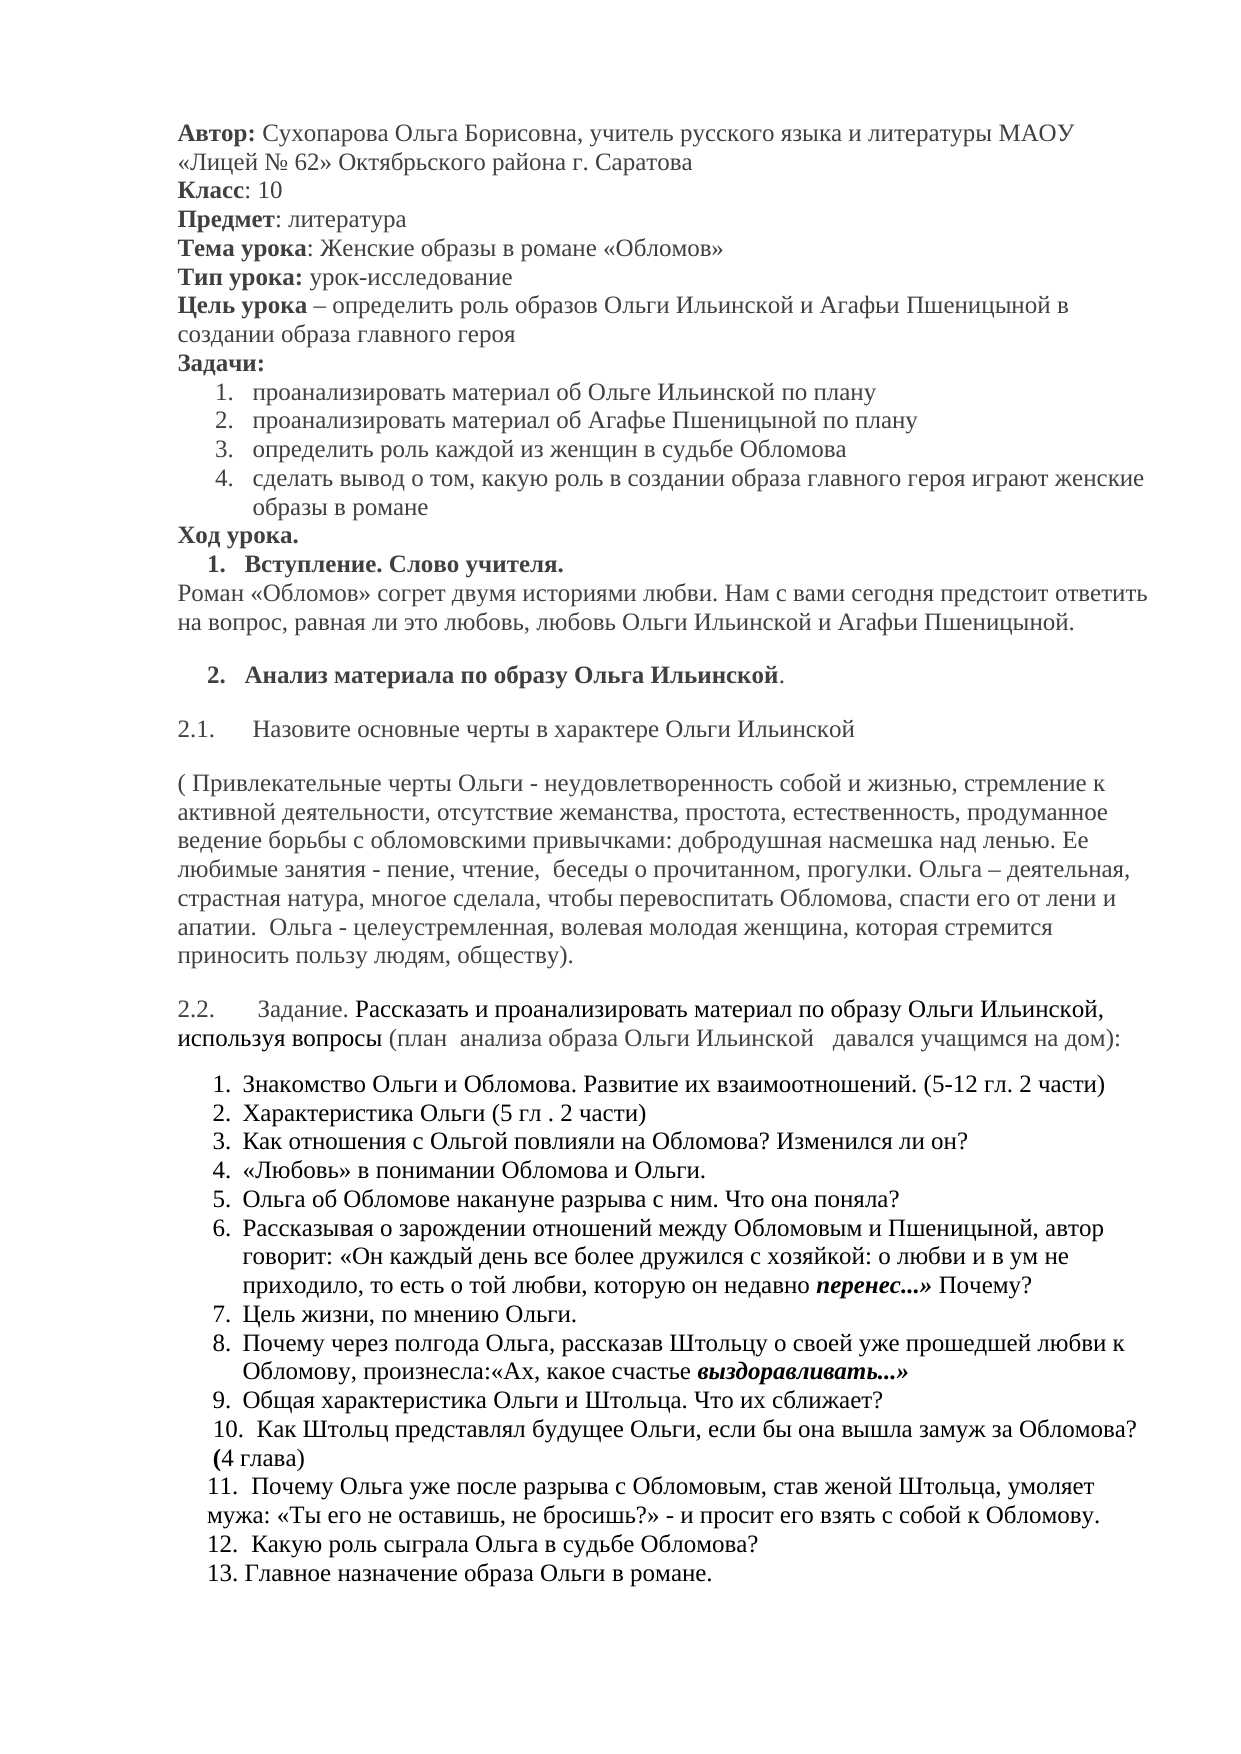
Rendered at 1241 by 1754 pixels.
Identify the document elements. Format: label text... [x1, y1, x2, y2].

list проанализировать материал об Агафье Пшеницыной по плану [215, 406, 1152, 434]
text Класс: 10 [177, 176, 1152, 204]
list определить роль каждой из женщин в судьбе Обломова [215, 434, 1152, 463]
list Характеристика Ольги (5 гл . 2 части) [212, 1098, 1152, 1126]
list «Любовь» в понимании Обломова и Ольги. [212, 1155, 1152, 1184]
text 12. Какую роль сыграла Ольга в судьбе Обломова? 13. Главное назначение образа Ольги в романе. [207, 1529, 1152, 1586]
list Общая характеристика Ольги и Штольца. Что их сближает? [212, 1385, 1152, 1414]
list сделать вывод о том, какую роль в создании образа главного героя играют женские образы в романе [215, 463, 1152, 521]
text Тема урока: Женские образы в романе «Обломов» [177, 233, 1152, 262]
list Цель жизни, по мнению Ольги. [212, 1299, 1152, 1328]
text Предмет: литература [177, 204, 1152, 233]
text Автор: Сухопарова Ольга Борисовна, учитель русского языка и литературы МАОУ «Лицей № 62» Октябрьского района г. Саратова [177, 118, 1152, 176]
list Знакомство Ольги и Обломова. Развитие их взаимоотношений. (5-12 гл. 2 части) [212, 1069, 1152, 1098]
text Ход урока. [177, 521, 1152, 549]
text 10. Как Штольц представлял будущее Ольги, если бы она вышла замуж за Обломова? (4 глава) [213, 1414, 1152, 1471]
text Тип урока: урок-исследование [177, 262, 1152, 291]
text ( Привлекательные черты Ольги - неудовлетворенность собой и жизнью, стремление к активной деятельности, отсутствие жеманства, простота, естественность, продуманное ведение борьбы с обломовскими привычками: добродушная насмешка над ленью. Ее любимые занятия - пение, чтение, беседы о прочитанном, прогулки. Ольга – деятельная, страстная натура, многое сделала, чтобы перевоспитать Обломова, спасти его от лени и апатии. Ольга - целеустремленная, волевая молодая женщина, которая стремится приносить пользу людям, обществу). [177, 768, 1152, 969]
text Задачи: [177, 348, 1152, 377]
list Анализ материала по образу Ольга Ильинской. [207, 661, 1152, 689]
list Как отношения с Ольгой повлияли на Обломова? Изменился ли он? [212, 1126, 1152, 1155]
text Роман «Обломов» согрет двумя историями любви. Нам с вами сегодня предстоит ответить на вопрос, равная ли это любовь, любовь Ольги Ильинской и Агафьи Пшеницыной. [177, 578, 1152, 636]
list Вступление. Слово учителя. [207, 549, 1152, 578]
list Рассказывая о зарождении отношений между Обломовым и Пшеницыной, автор говорит: «Он каждый день все более дружился с хозяйкой: о любви и в ум не приходило, то есть о той любви, которую он недавно перенес...» Почему? [212, 1213, 1152, 1299]
text 11. Почему Ольга уже после разрыва с Обломовым, став женой Штольца, умоляет мужа: «Ты его не оставишь, не бросишь?» - и просит его взять с собой к Обломову. [207, 1471, 1152, 1529]
list Задание. Рассказать и проанализировать материал по образу Ольги Ильинской, используя вопросы (план анализа образа Ольги Ильинской давался учащимся на дом): [177, 994, 1152, 1052]
list Почему через полгода Ольга, рассказав Штольцу о своей уже прошедшей любви к Обломову, произнесла:«Ах, какое счастье выздоравливать...» [212, 1328, 1152, 1385]
text 2.1. Назовите основные черты в характере Ольги Ильинской [177, 714, 1152, 743]
list проанализировать материал об Ольге Ильинской по плану [215, 377, 1152, 406]
list Ольга об Обломове накануне разрыва с ним. Что она поняла? [212, 1184, 1152, 1213]
text Цель урока – определить роль образов Ольги Ильинской и Агафьи Пшеницыной в создании образа главного героя [177, 291, 1152, 348]
